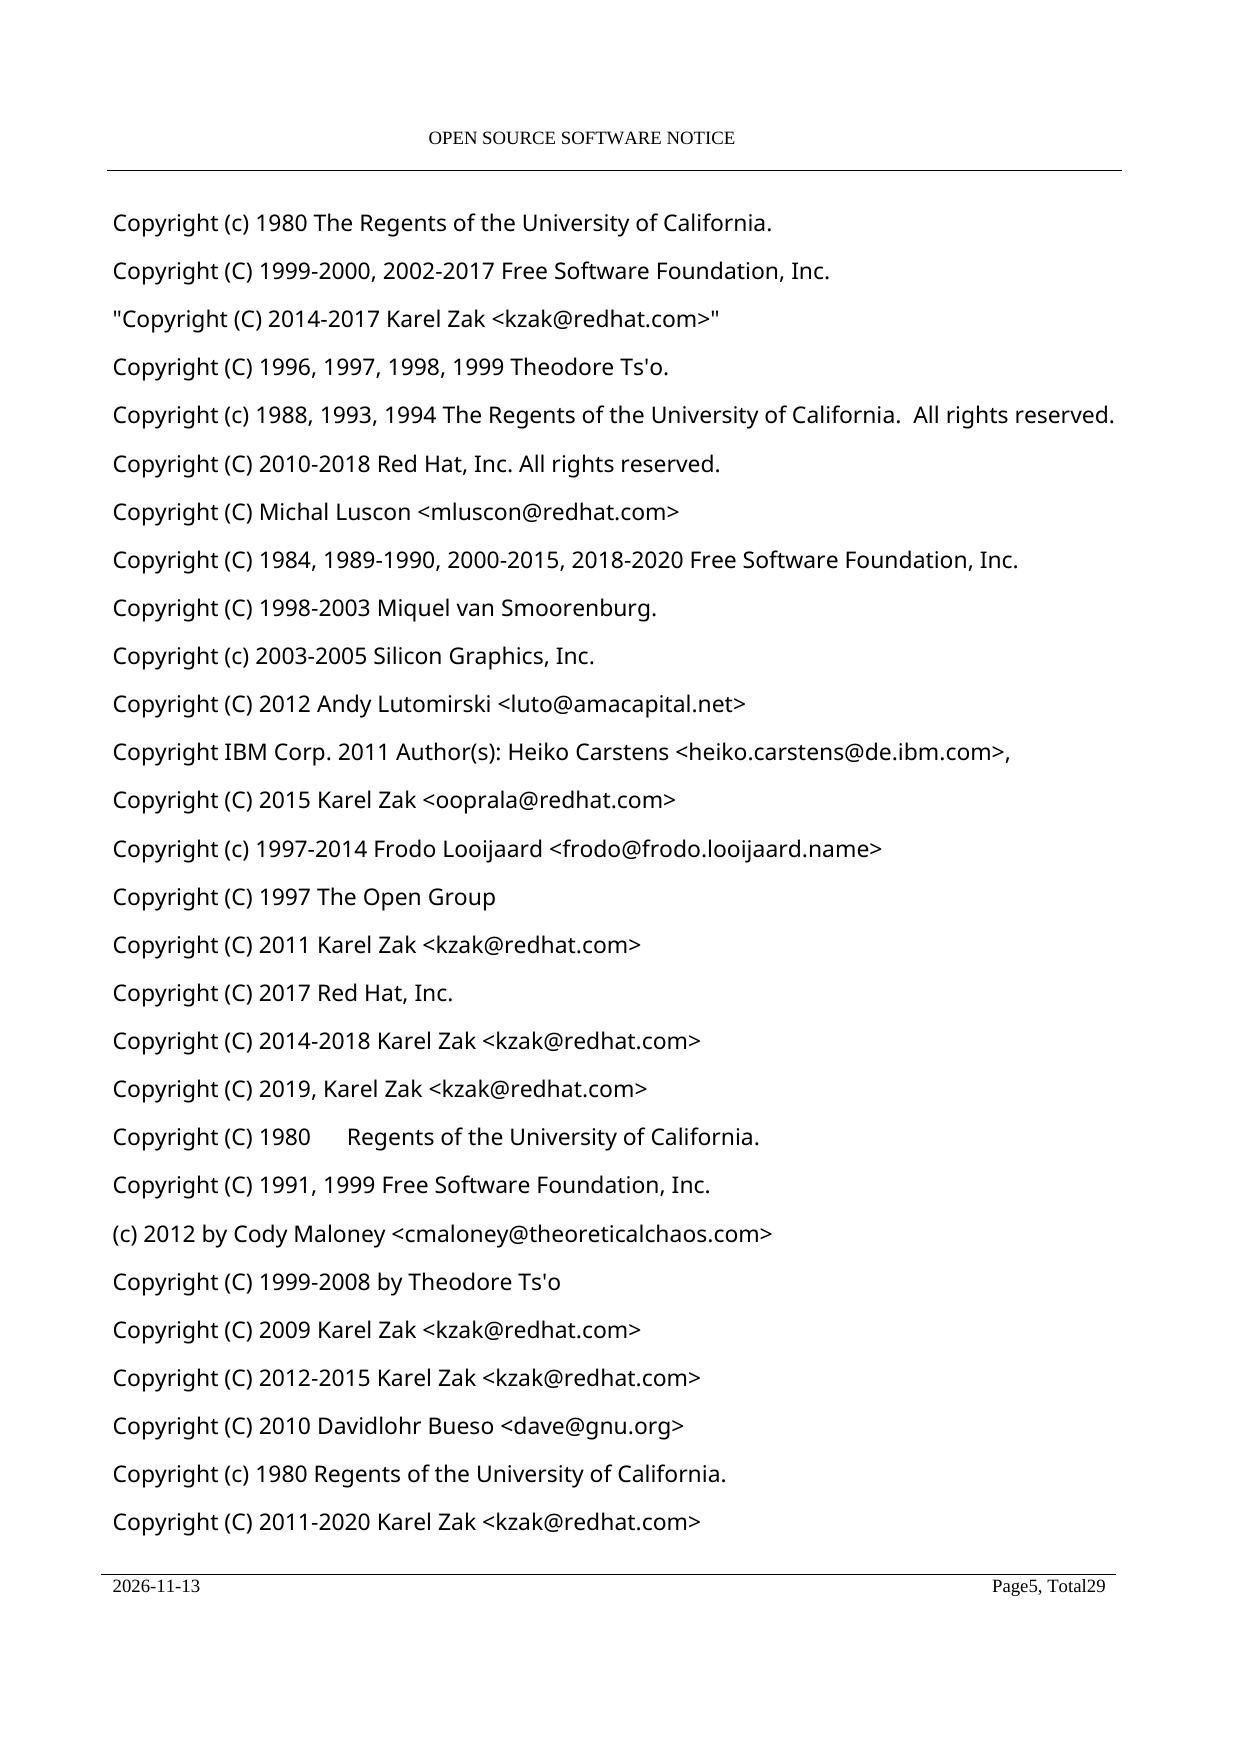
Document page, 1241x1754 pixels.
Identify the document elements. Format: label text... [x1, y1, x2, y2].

text Copyright (C) 2014-2018 Karel Zak <kzak@redhat.com> [112, 1024, 1128, 1057]
text Copyright (c) 1980 The Regents of the University of California. [112, 206, 1128, 239]
text Copyright (C) 2019, Karel Zak <kzak@redhat.com> [112, 1073, 1128, 1105]
text Copyright (C) 1999-2008 by Theodore Ts'o [112, 1265, 1128, 1298]
text Copyright (C) 2012-2015 Karel Zak <kzak@redhat.com> [112, 1361, 1128, 1394]
text "Copyright (C) 2014-2017 Karel Zak <kzak@redhat.com>" [112, 303, 1128, 335]
text Copyright (c) 1980 Regents of the University of California. [112, 1458, 1128, 1490]
text Copyright (C) 2011 Karel Zak <kzak@redhat.com> [112, 928, 1128, 961]
text Copyright (C) 2011-2020 Karel Zak <kzak@redhat.com> [112, 1506, 1128, 1538]
text Copyright (C) 1984, 1989-1990, 2000-2015, 2018-2020 Free Software Foundation, Inc. [112, 543, 1128, 576]
text Copyright (C) 2009 Karel Zak <kzak@redhat.com> [112, 1313, 1128, 1346]
text Copyright (C) 2012 Andy Lutomirski <luto@amacapital.net> [112, 688, 1128, 720]
text Copyright (C) 1997 The Open Group [112, 880, 1128, 913]
text Copyright (C) Michal Luscon <mluscon@redhat.com> [112, 495, 1128, 528]
text Copyright (C) 1999-2000, 2002-2017 Free Software Foundation, Inc. [112, 254, 1128, 287]
text Copyright (C) 2017 Red Hat, Inc. [112, 976, 1128, 1009]
text Copyright (C) 1998-2003 Miquel van Smoorenburg. [112, 591, 1128, 624]
text Copyright (C) 2010-2018 Red Hat, Inc. All rights reserved. [112, 447, 1128, 479]
text Copyright (C) 1980 Regents of the University of California. [112, 1121, 1128, 1153]
text Copyright IBM Corp. 2011 Author(s): Heiko Carstens <heiko.carstens@de.ibm.com>, [112, 736, 1128, 768]
text Copyright (C) 1991, 1999 Free Software Foundation, Inc. [112, 1169, 1128, 1201]
text Copyright (c) 1997-2014 Frodo Looijaard <frodo@frodo.looijaard.name> [112, 832, 1128, 864]
text Copyright (C) 2015 Karel Zak <ooprala@redhat.com> [112, 784, 1128, 816]
text Copyright (c) 2003-2005 Silicon Graphics, Inc. [112, 639, 1128, 672]
text Copyright (C) 2010 Davidlohr Bueso <dave@gnu.org> [112, 1409, 1128, 1442]
text Copyright (C) 1996, 1997, 1998, 1999 Theodore Ts'o. [112, 351, 1128, 383]
text (c) 2012 by Cody Maloney <cmaloney@theoreticalchaos.com> [112, 1217, 1128, 1249]
text Copyright (c) 1988, 1993, 1994 The Regents of the University of California. All rights reserved. [112, 399, 1128, 431]
